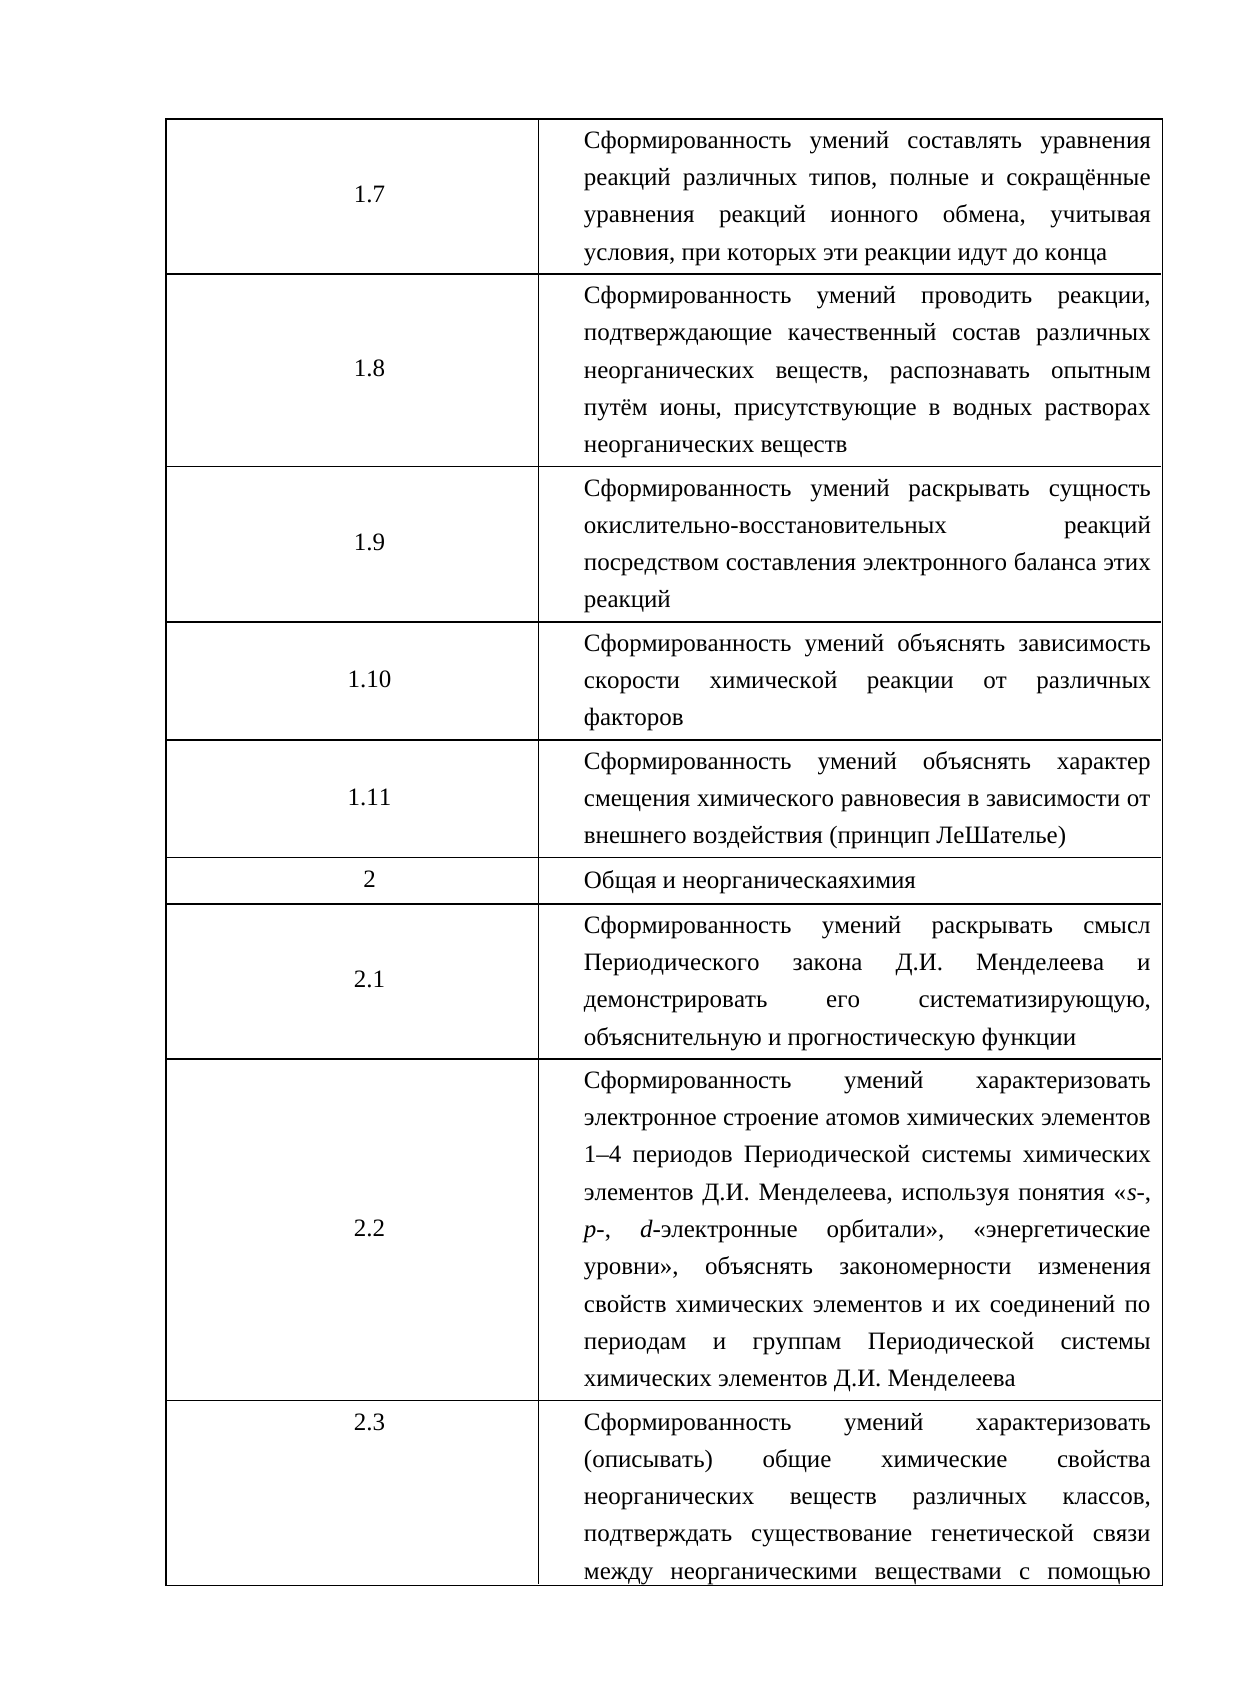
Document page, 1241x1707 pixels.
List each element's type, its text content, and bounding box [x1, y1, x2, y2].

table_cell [539, 1400, 1162, 1584]
table_cell 1.7 [167, 120, 538, 273]
table_cell Сформированность умений объяснять характер смещения химического равновесия в зависимости от внешнего воздействия (принцип ЛеШателье) [539, 739, 1162, 857]
table_cell 2.1 [167, 905, 538, 1058]
table_cell 1.11 [167, 741, 538, 857]
table_cell Сформированность умений характеризовать электронное строение атомов химических элементов 1–4 периодов Периодической системы химических элементов Д.И. Менделеева, используя понятия «s-, p-, d-электронные орбитали», «энергетические уровни», объяснять закономерности изменения свойств химических элементов и их соединений по периодам и группам Периодической системы химических элементов Д.И. Менделеева [539, 1058, 1162, 1400]
table_cell Сформированность умений раскрывать смысл Периодического закона Д.И. Менделеева и демонстрировать его систематизирующую, объяснительную и прогностическую функции [539, 903, 1162, 1058]
table_cell Сформированность умений составлять уравнения реакций различных типов, полные и сокращённые уравнения реакций ионного обмена, учитывая условия, при которых эти реакции идут до конца [539, 120, 1162, 273]
table_cell 2.2 [167, 1060, 538, 1400]
table_cell Сформированность умений проводить реакции, подтверждающие качественный состав различных неорганических веществ, распознавать опытным путём ионы, присутствующие в водных растворах неорганических веществ [539, 273, 1162, 466]
table_cell Сформированность умений объяснять зависимость скорости химической реакции от различных факторов [539, 621, 1162, 739]
table_cell Сформированность умений раскрывать сущность окислительно-восстановительных реакций посредством составления электронного баланса этих реакций [539, 466, 1162, 621]
table_cell 1.9 [167, 467, 538, 621]
table_cell 2.3 [167, 1401, 538, 1584]
table_cell Общая и неорганическаяхимия [539, 857, 1162, 903]
table_cell 1.10 [167, 623, 538, 739]
table_cell 1.8 [167, 275, 538, 466]
table_cell 2 [167, 858, 538, 903]
